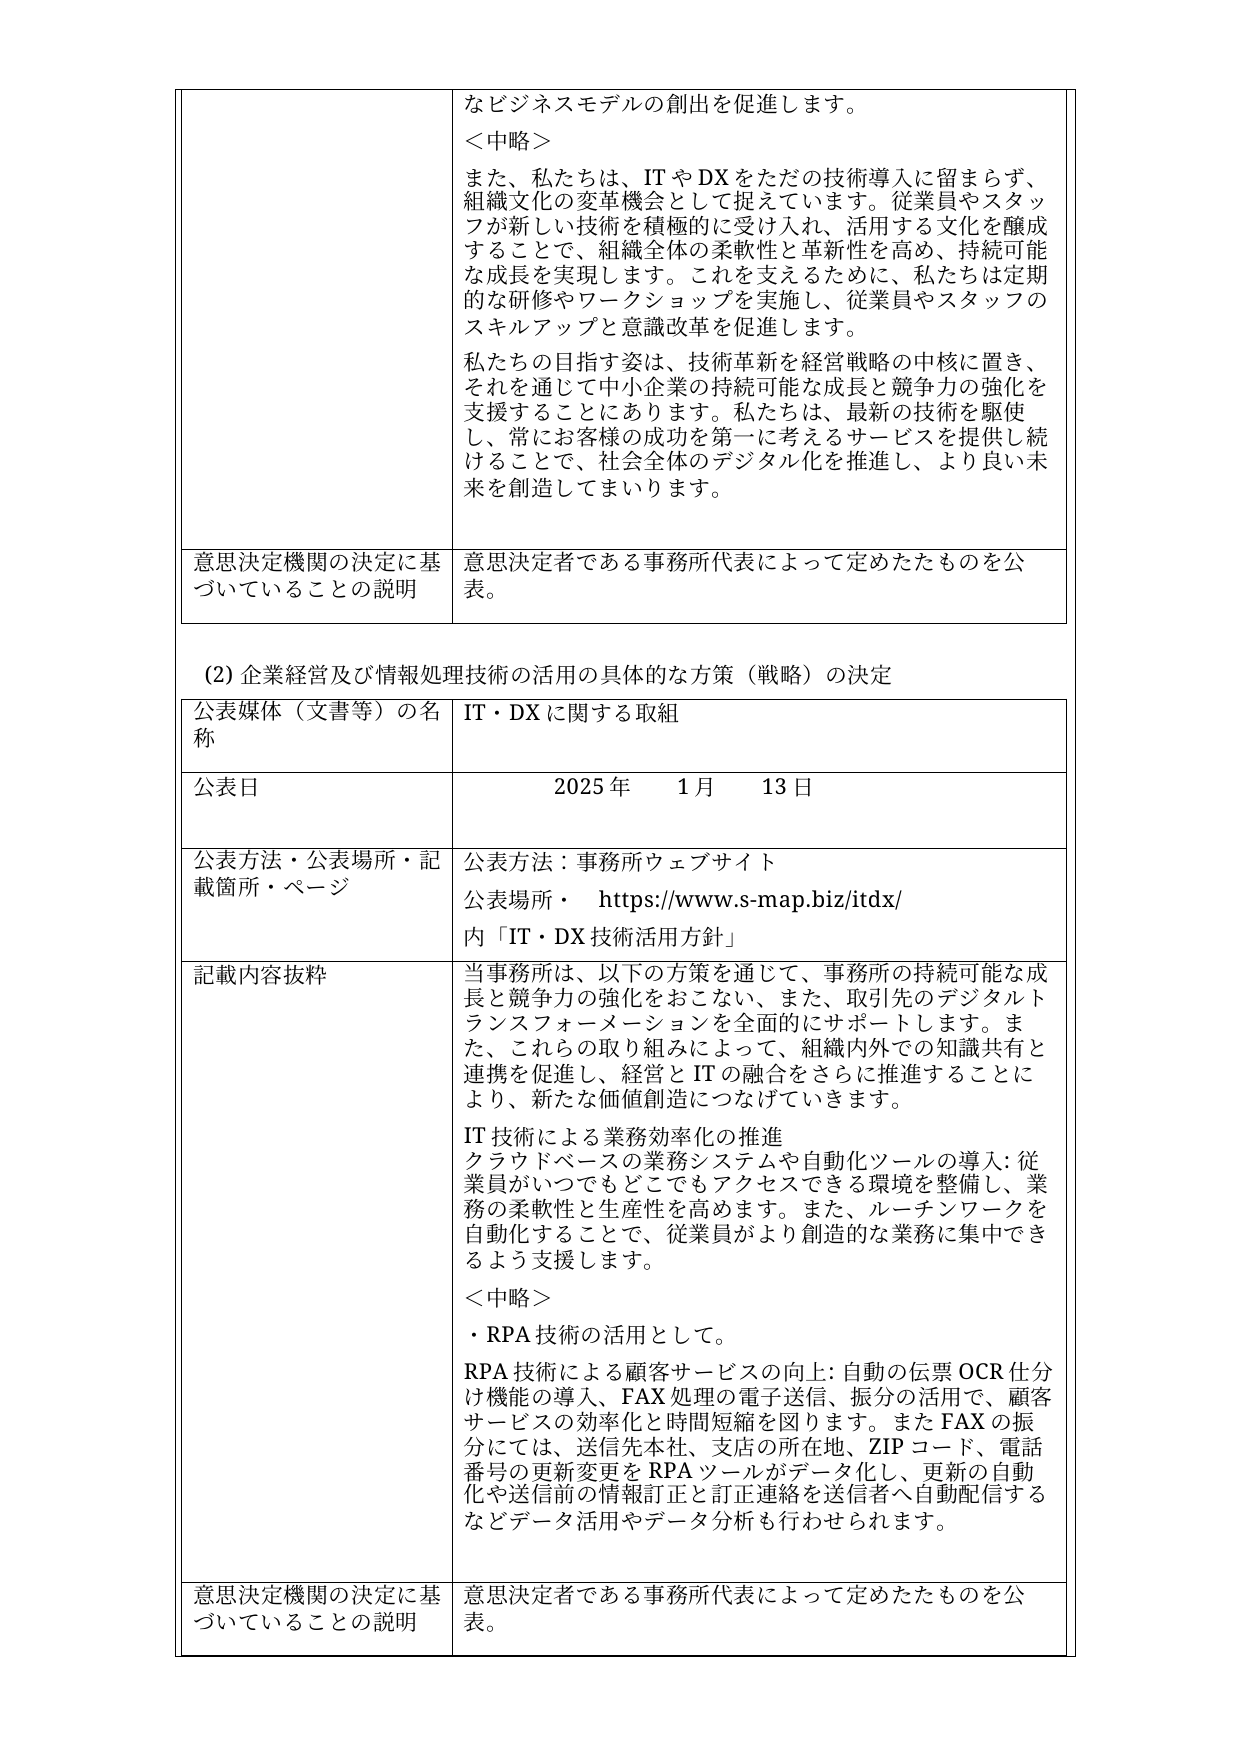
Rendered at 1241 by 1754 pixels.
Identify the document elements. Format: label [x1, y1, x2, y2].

table_cell [176, 90, 1075, 1656]
